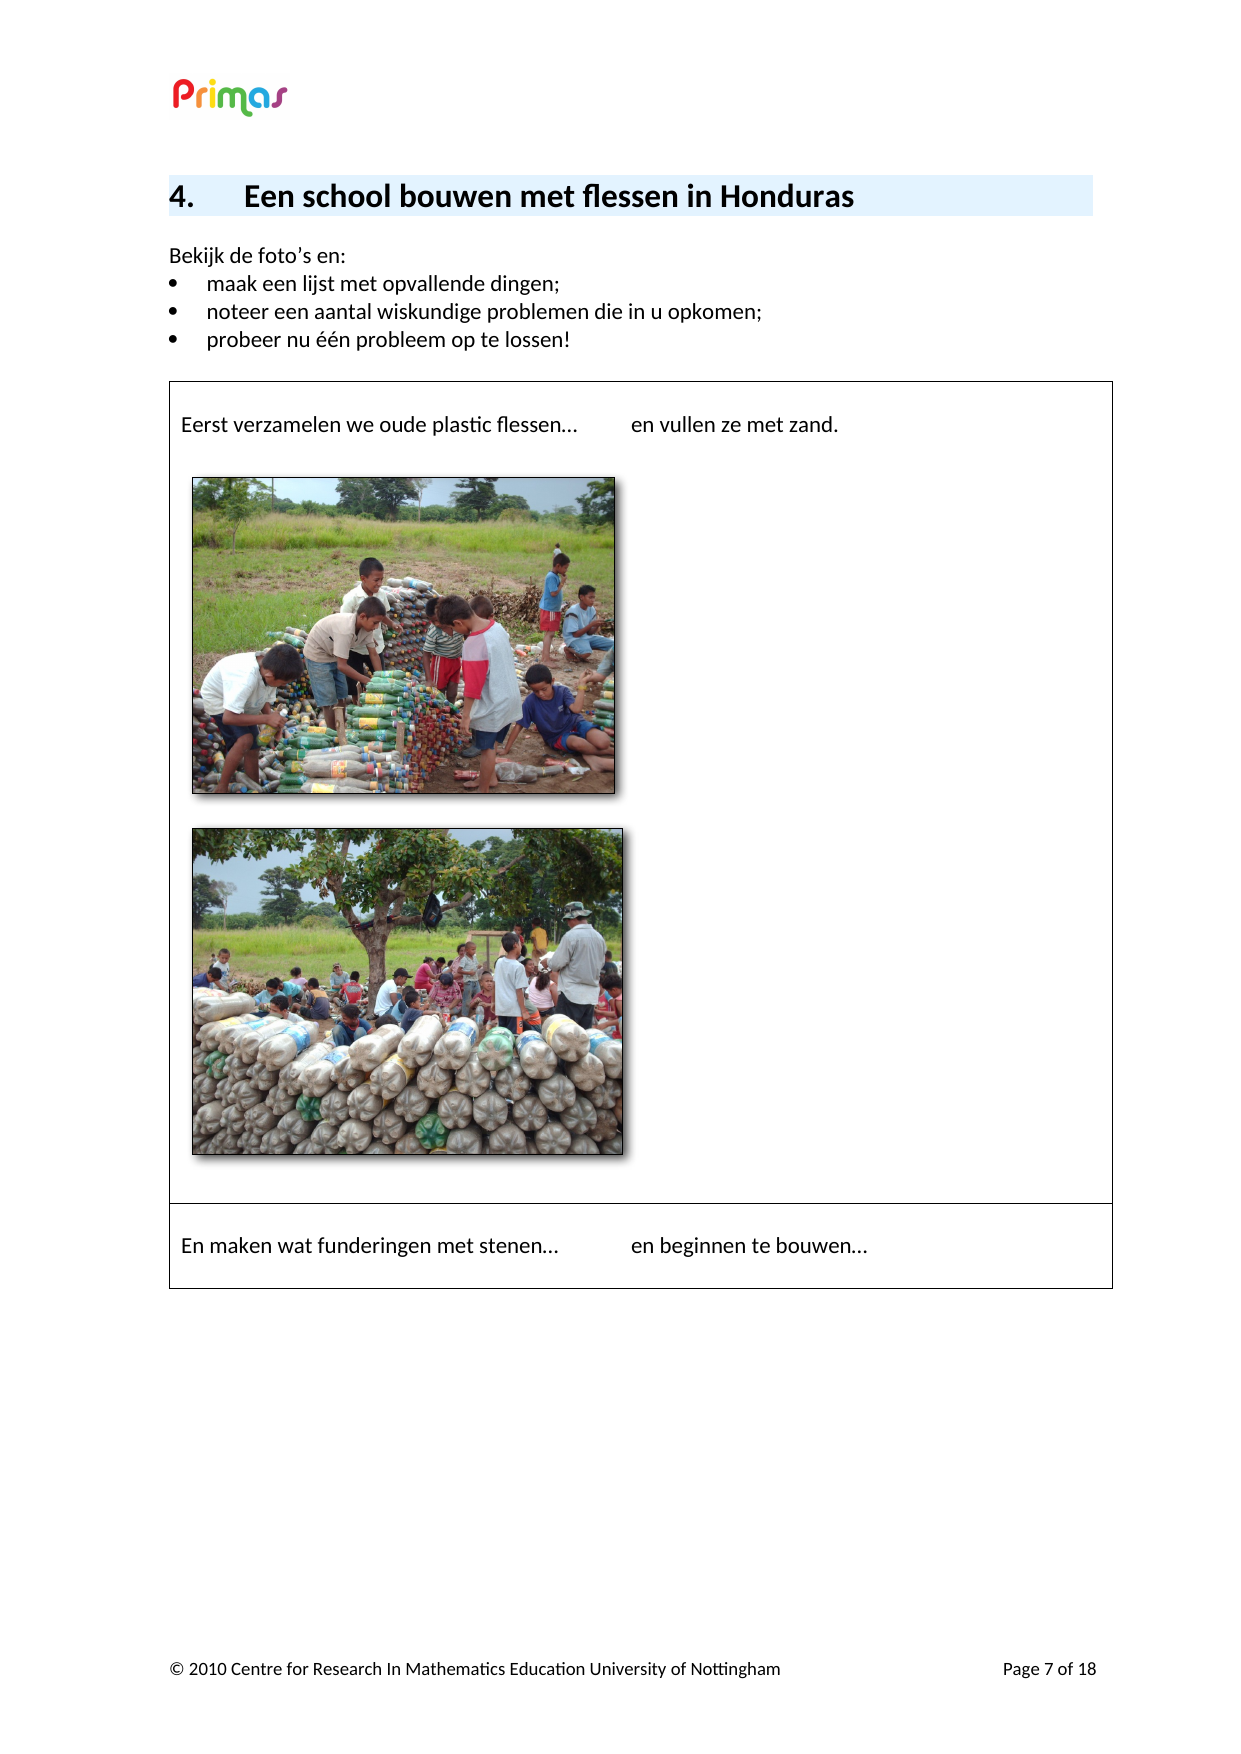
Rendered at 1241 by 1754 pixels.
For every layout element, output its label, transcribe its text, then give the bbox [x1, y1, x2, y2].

list maak een lijst met opvallende dingen; [169, 269, 1093, 297]
table_header Eerst verzamelen we oude plastic flessen… en vullen ze met zand. [170, 382, 1112, 1202]
picture [193, 829, 622, 1154]
subtitle 4. Een school bouwen met flessen in Honduras [169, 175, 1093, 216]
text Bekijk de foto’s en: [169, 241, 1093, 269]
list probeer nu één probleem op te lossen! [169, 325, 1093, 353]
picture [193, 478, 614, 793]
list noteer een aantal wiskundige problemen die in u opkomen; [169, 297, 1093, 325]
picture [168, 73, 290, 120]
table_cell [170, 1204, 1112, 1288]
